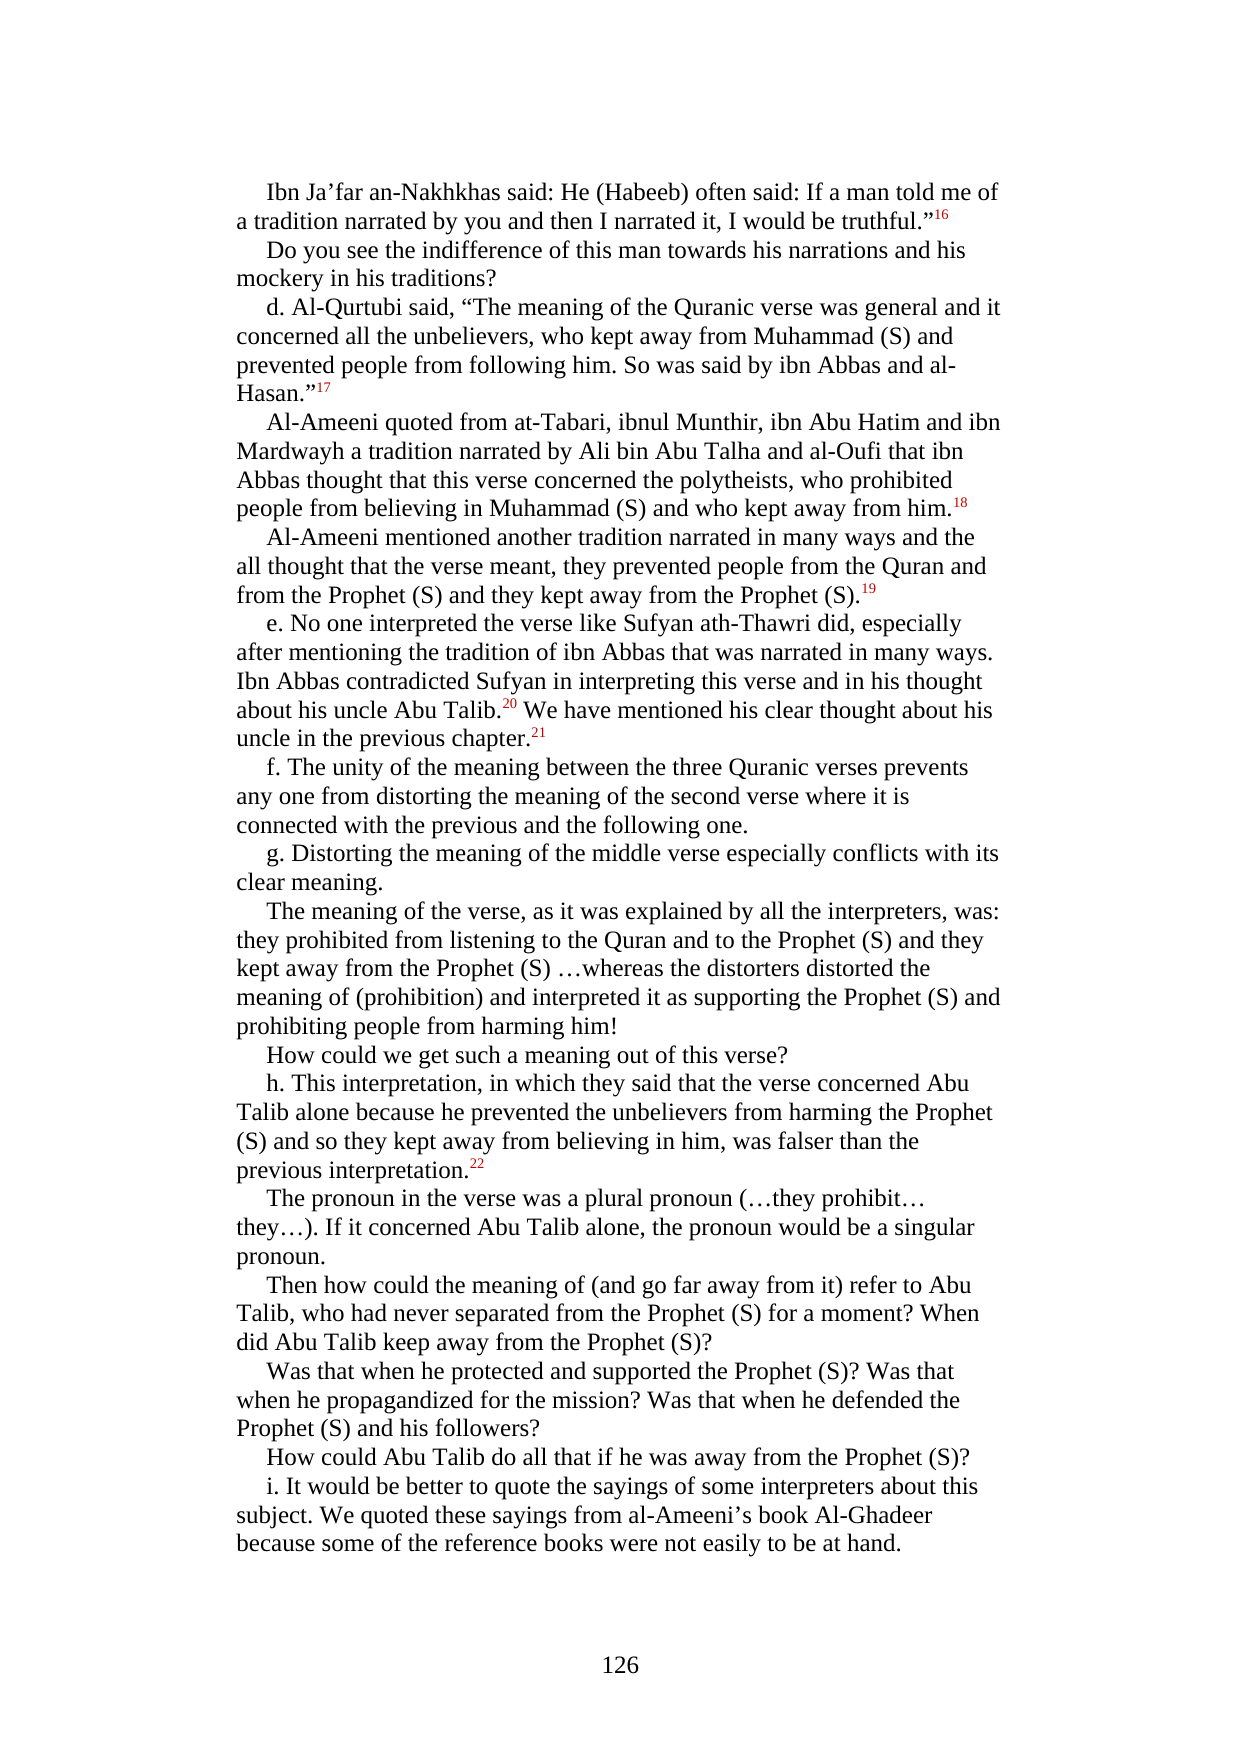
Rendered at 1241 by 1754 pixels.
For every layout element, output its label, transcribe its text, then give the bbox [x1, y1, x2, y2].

text Ibn Ja’far an-Nakhkhas said: He (Habeeb) often said: If a man told me of a tradition narrated by you and then I narrated it, I would be truthful.”16 [236, 177, 1004, 235]
text e. No one interpreted the verse like Sufyan ath-Thawri did, especially after mentioning the tradition of ibn Abbas that was narrated in many ways. Ibn Abbas contradicted Sufyan in interpreting this verse and in his thought about his uncle Abu Talib.20 We have mentioned his clear thought about his uncle in the previous chapter.21 [236, 608, 1004, 752]
text d. Al-Qurtubi said, “The meaning of the Quranic verse was general and it concerned all the unbelievers, who kept away from Muhammad (S) and prevented people from following him. So was said by ibn Abbas and al-Hasan.”17 [236, 292, 1004, 407]
text Was that when he protected and supported the Prophet (S)? Was that when he propagandized for the mission? Was that when he defended the Prophet (S) and his followers? [236, 1356, 1004, 1442]
text How could we get such a meaning out of this verse? [236, 1040, 1004, 1068]
text Then how could the meaning of (and go far away from it) refer to Abu Talib, who had never separated from the Prophet (S) for a moment? When did Abu Talib keep away from the Prophet (S)? [236, 1270, 1004, 1356]
text Al-Ameeni mentioned another tradition narrated in many ways and the all thought that the verse meant, they prevented people from the Quran and from the Prophet (S) and they kept away from the Prophet (S).19 [236, 522, 1004, 608]
text h. This interpretation, in which they said that the verse concerned Abu Talib alone because he prevented the unbelievers from harming the Prophet (S) and so they kept away from believing in him, was falser than the previous interpretation.22 [236, 1068, 1004, 1183]
text The pronoun in the verse was a plural pronoun (…they prohibit… they…). If it concerned Abu Talib alone, the pronoun would be a singular pronoun. [236, 1183, 1004, 1270]
text How could Abu Talib do all that if he was away from the Prophet (S)? [236, 1442, 1004, 1471]
text The meaning of the verse, as it was explained by all the interpreters, was: they prohibited from listening to the Quran and to the Prophet (S) and they kept away from the Prophet (S) …whereas the distorters distorted the meaning of (prohibition) and interpreted it as supporting the Prophet (S) and prohibiting people from harming him! [236, 896, 1004, 1040]
text Al-Ameeni quoted from at-Tabari, ibnul Munthir, ibn Abu Hatim and ibn Mardwayh a tradition narrated by Ali bin Abu Talha and al-Oufi that ibn Abbas thought that this verse concerned the polytheists, who prohibited people from believing in Muhammad (S) and who kept away from him.18 [236, 407, 1004, 522]
text g. Distorting the meaning of the middle verse especially conflicts with its clear meaning. [236, 838, 1004, 896]
text Do you see the indifference of this man towards his narrations and his mockery in his traditions? [236, 235, 1004, 292]
text f. The unity of the meaning between the three Quranic verses prevents any one from distorting the meaning of the second verse where it is connected with the previous and the following one. [236, 752, 1004, 838]
text i. It would be better to quote the sayings of some interpreters about this subject. We quoted these sayings from al-Ameeni’s book Al-Ghadeer because some of the reference books were not easily to be at hand. [236, 1471, 1004, 1557]
